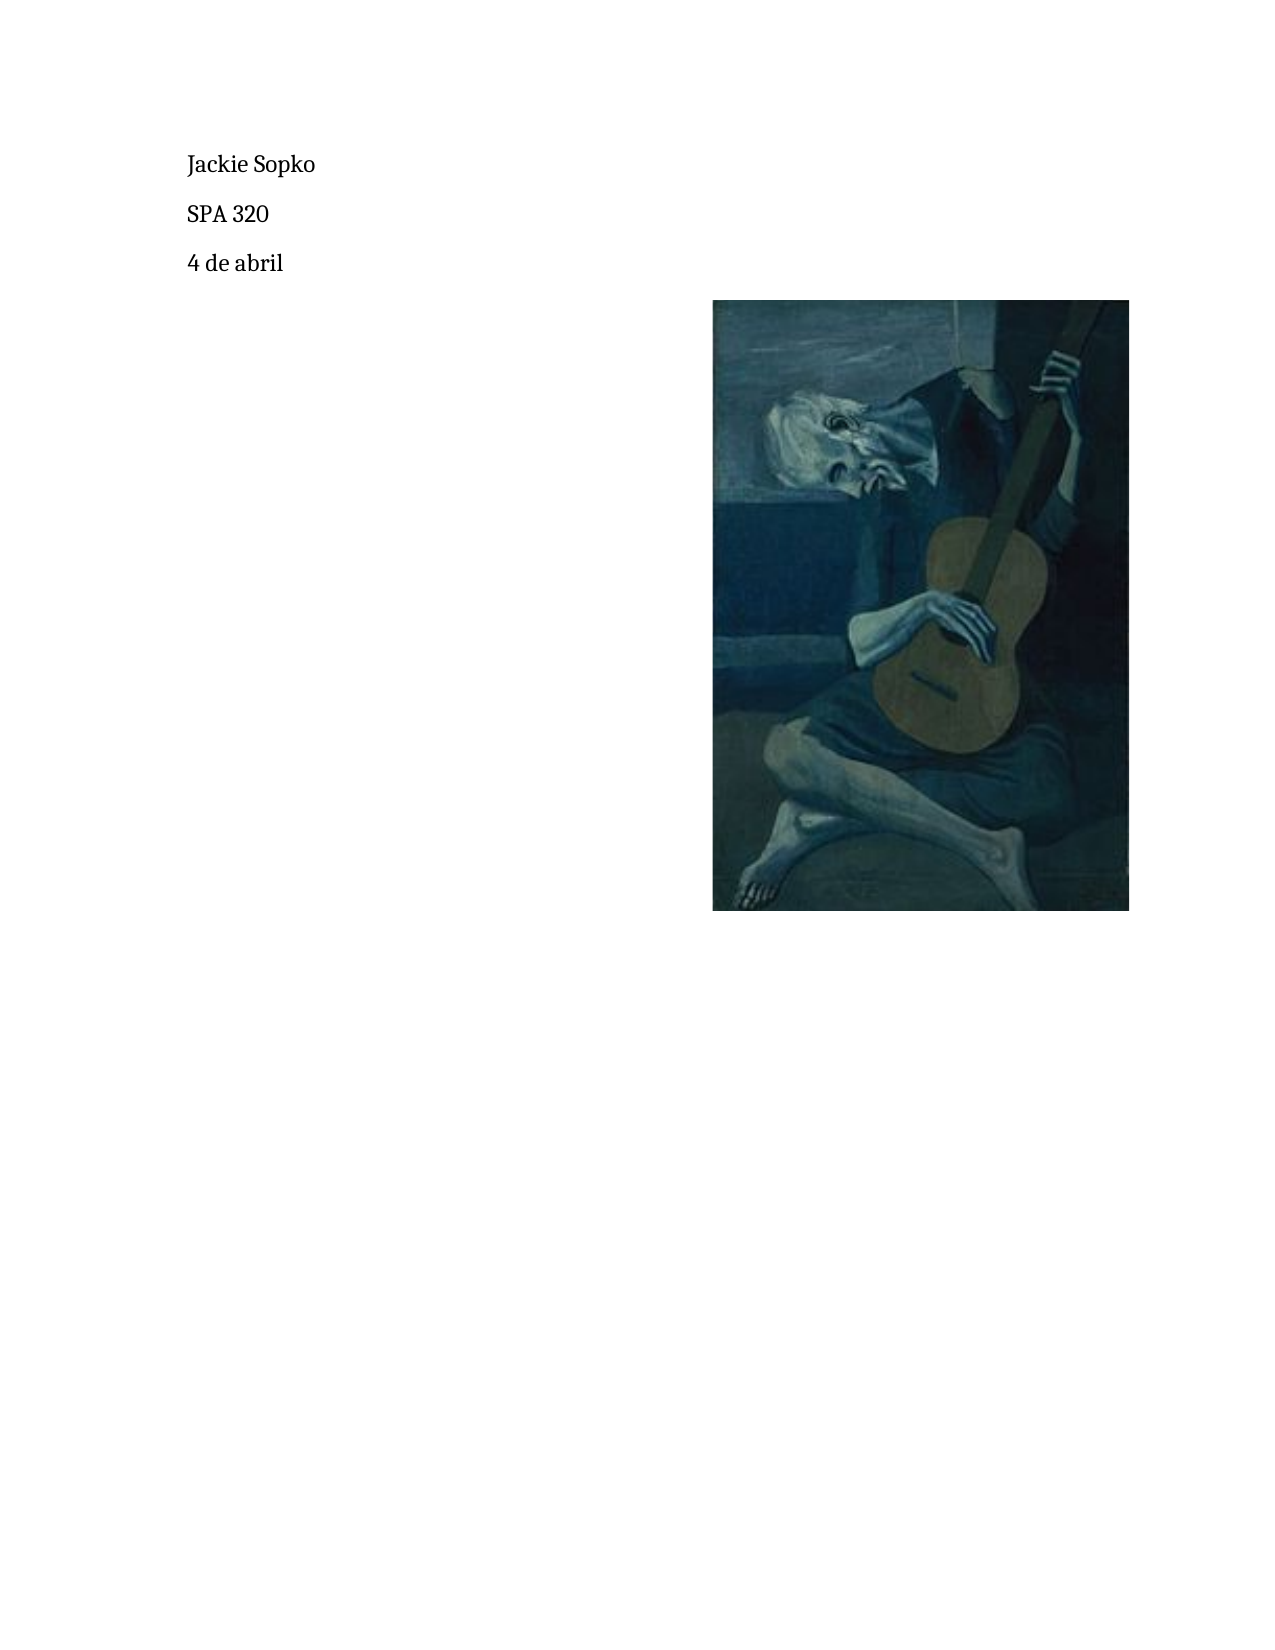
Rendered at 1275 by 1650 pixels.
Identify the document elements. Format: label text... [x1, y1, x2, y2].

text 4 de abril [187, 249, 1087, 278]
text Jackie Sopko [187, 150, 1087, 179]
text SPA 320 [187, 199, 1087, 228]
picture [712, 300, 1130, 907]
